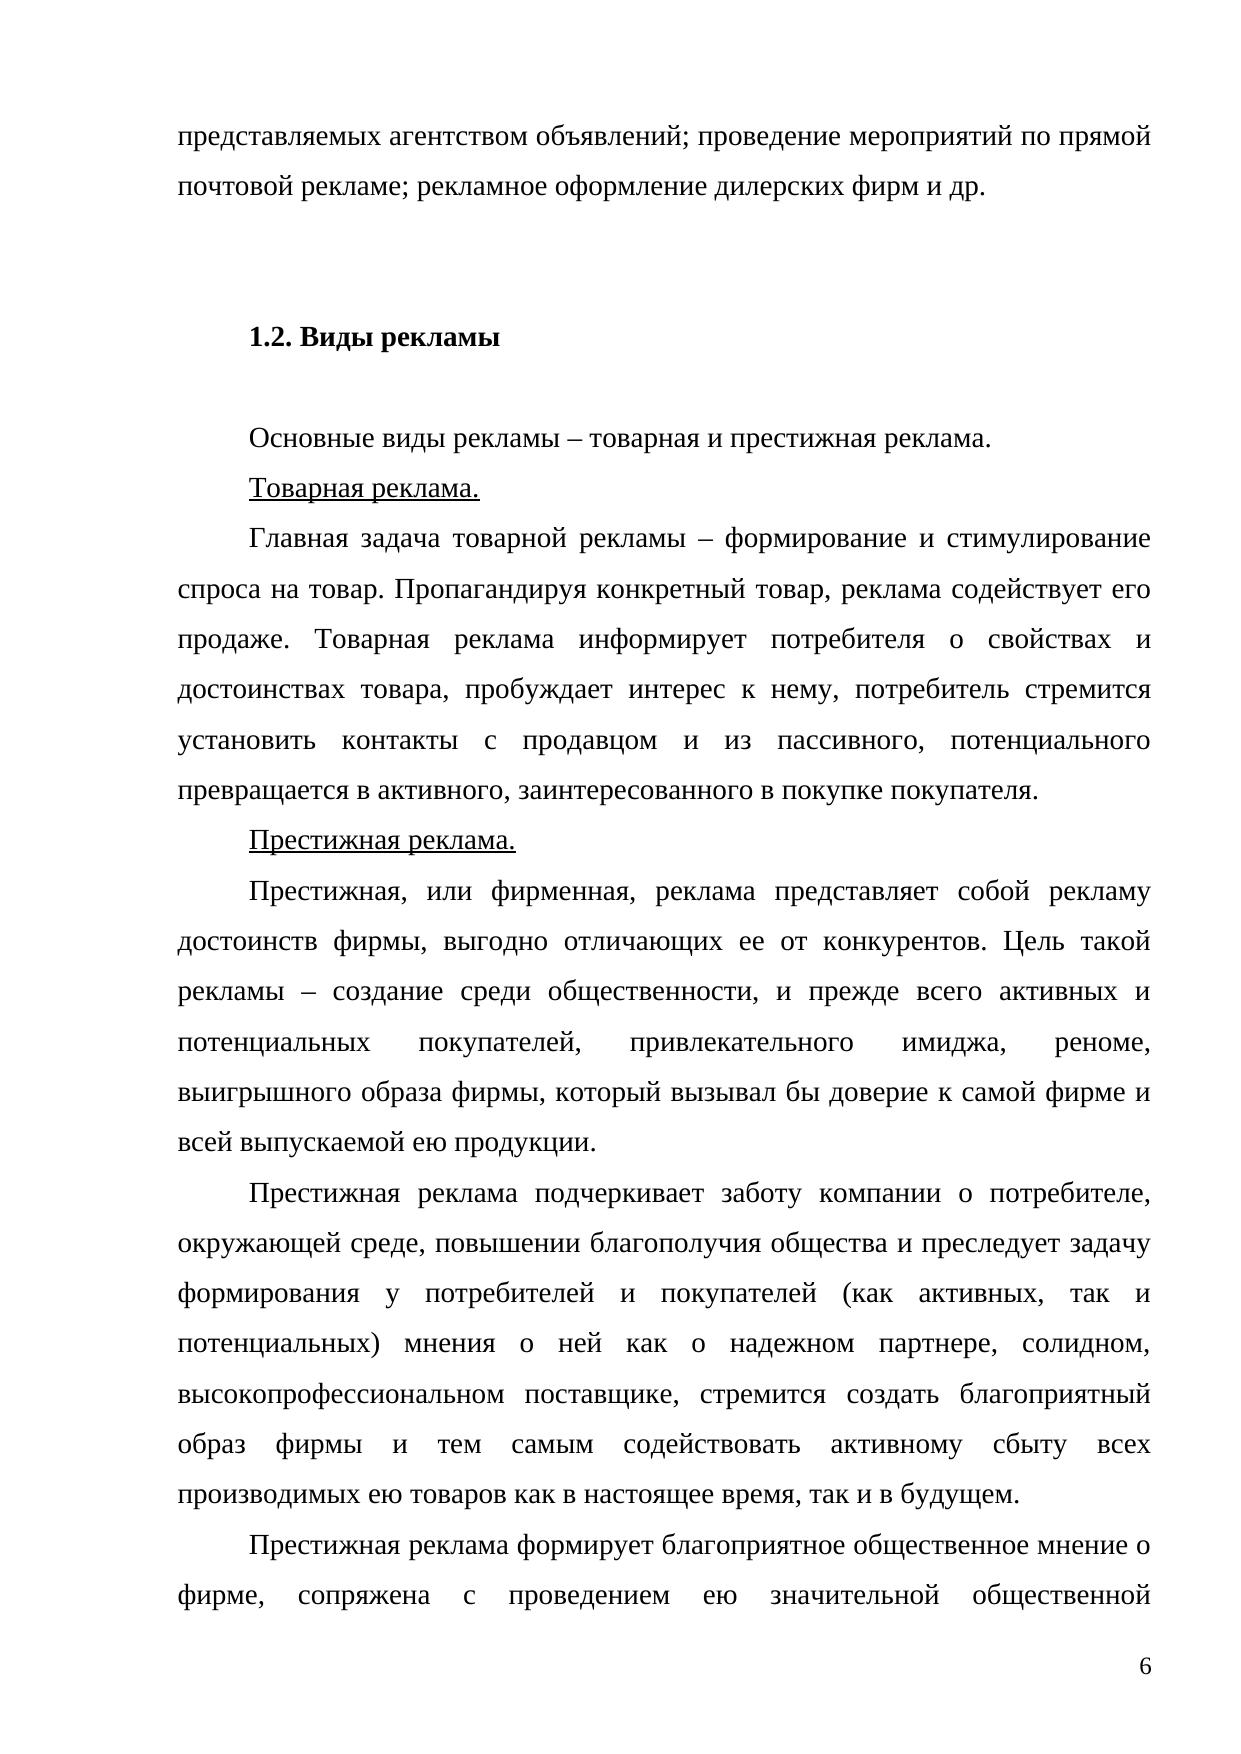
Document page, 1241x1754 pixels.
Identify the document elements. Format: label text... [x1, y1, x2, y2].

text Престижная реклама подчеркивает заботу компании о потребителе, окружающей среде, повышении благополучия общества и преследует задачу формирования у потребителей и покупателей (как активных, так и потенциальных) мнения о ней как о надежном партнере, солидном, высокопрофессиональном поставщике, стремится создать благоприятный образ фирмы и тем самым содействовать активному сбыту всех производимых ею товаров как в настоящее время, так и в будущем. [177, 1175, 1152, 1510]
text Товарная реклама. [177, 470, 1152, 504]
text Основные виды рекламы – товарная и престижная реклама. [177, 420, 1152, 453]
text Главная задача товарной рекламы – формирование и стимулирование спроса на товар. Пропагандируя конкретный товар, реклама содействует его продаже. Товарная реклама информирует потребителя о свойствах и достоинствах товара, пробуждает интерес к нему, потребитель стремится установить контакты с продавцом и из пассивного, потенциального превращается в активного, заинтересованного в покупке покупателя. [177, 521, 1152, 806]
text 1.2. Виды рекламы [177, 319, 1152, 353]
text Престижная, или фирменная, реклама представляет собой рекламу достоинств фирмы, выгодно отличающих ее от конкурентов. Цель такой рекламы – создание среди общественности, и прежде всего активных и потенциальных покупателей, привлекательного имиджа, реноме, выигрышного образа фирмы, который вызывал бы доверие к самой фирме и всей выпускаемой ею продукции. [177, 873, 1152, 1158]
text Престижная реклама. [177, 822, 1152, 856]
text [177, 118, 1152, 202]
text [177, 1527, 1152, 1611]
